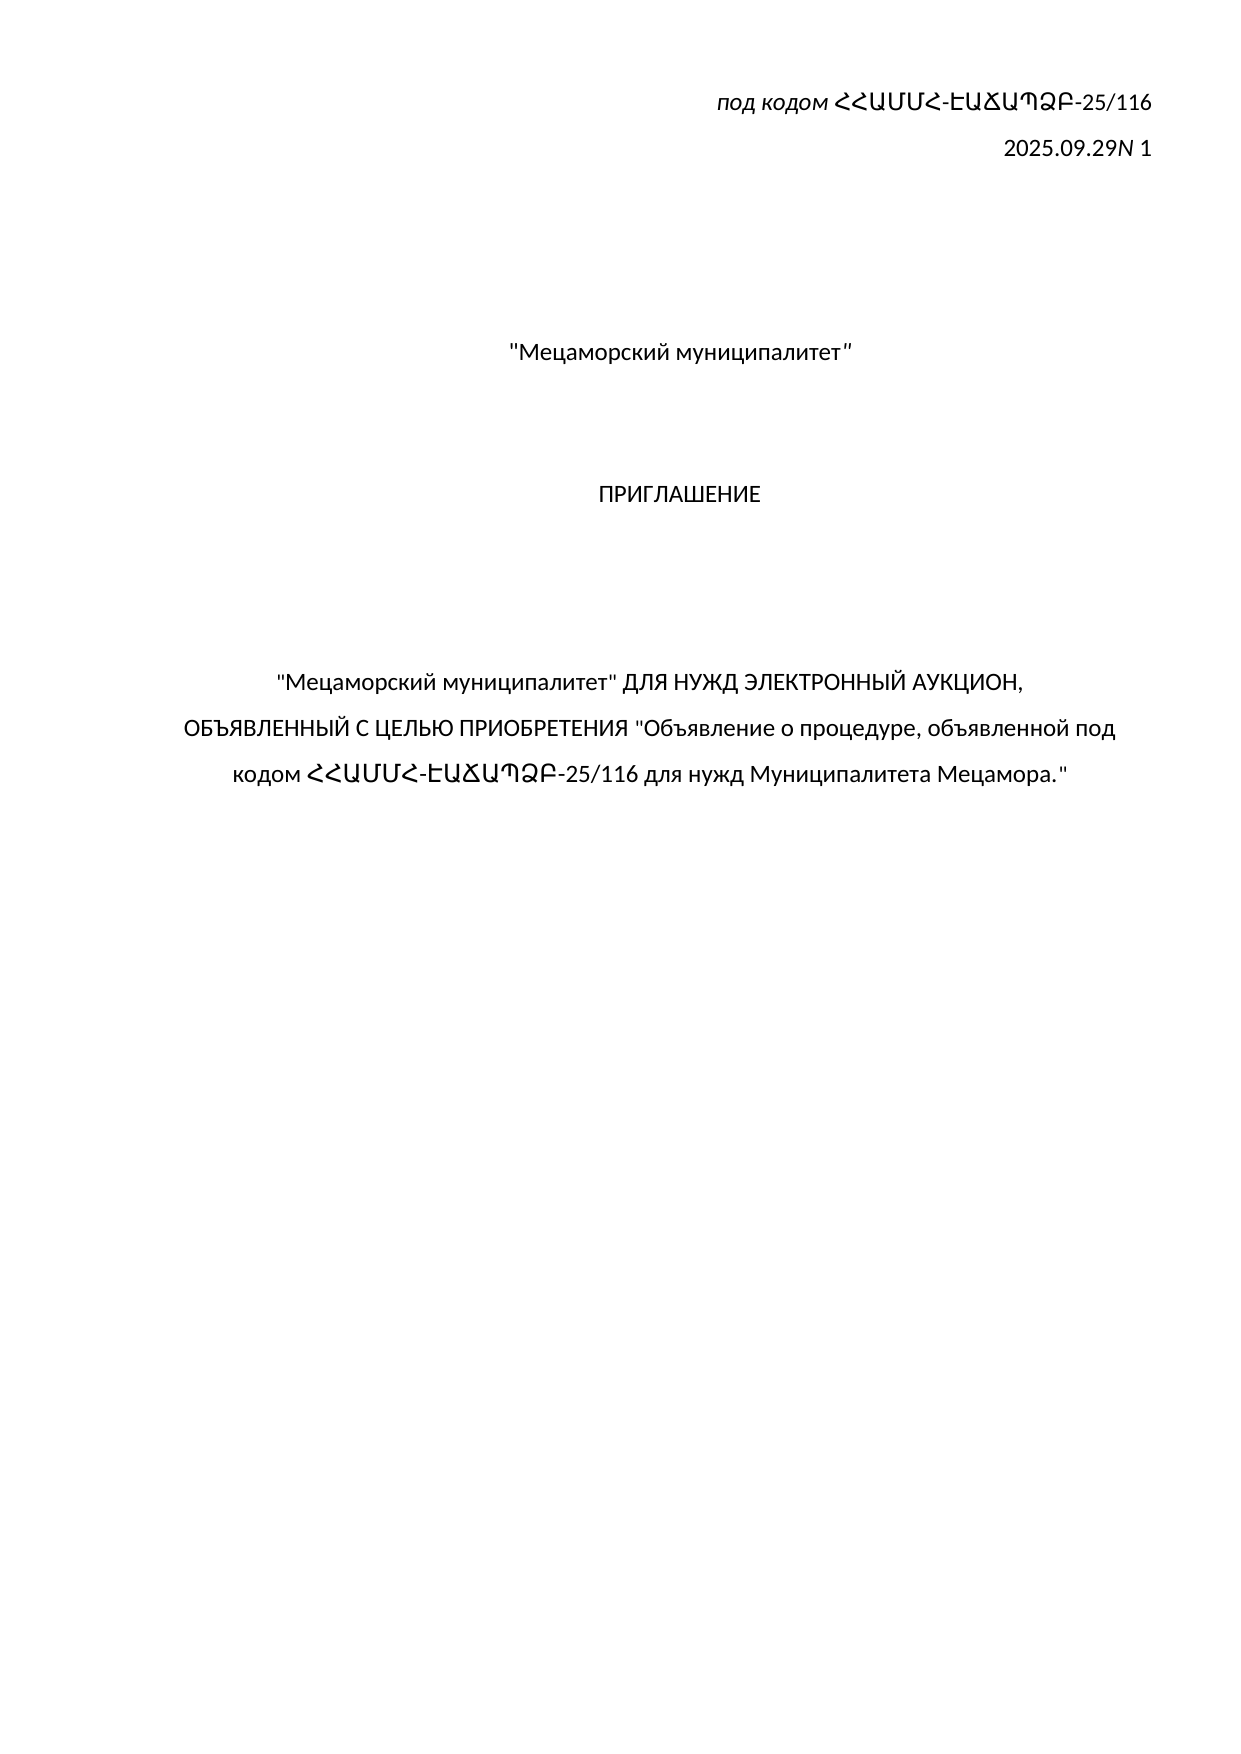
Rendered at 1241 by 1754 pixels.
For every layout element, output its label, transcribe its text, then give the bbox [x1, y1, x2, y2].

text ОБЪЯВЛЕННЫЙ С ЦЕЛЬЮ ПРИОБРЕТЕНИЯ "Объявление о процедуре, объявленной под кодом ՀՀԱՄՄՀ-ԷԱՃԱՊՁԲ-25/116 для нужд Муниципалитета Мецамора." [148, 712, 1152, 788]
text "Мецаморский муниципалитет" ДЛЯ НУЖД ЭЛЕКТРОННЫЙ АУКЦИОН, [148, 666, 1152, 697]
text "Мецаморский муниципалитет" [148, 336, 1152, 367]
text под кодом ՀՀԱՄՄՀ-ԷԱՃԱՊՁԲ-25/116 2025.09.29 N 1 [148, 86, 1152, 163]
text ПРИГЛАШЕНИЕ [148, 478, 1152, 508]
